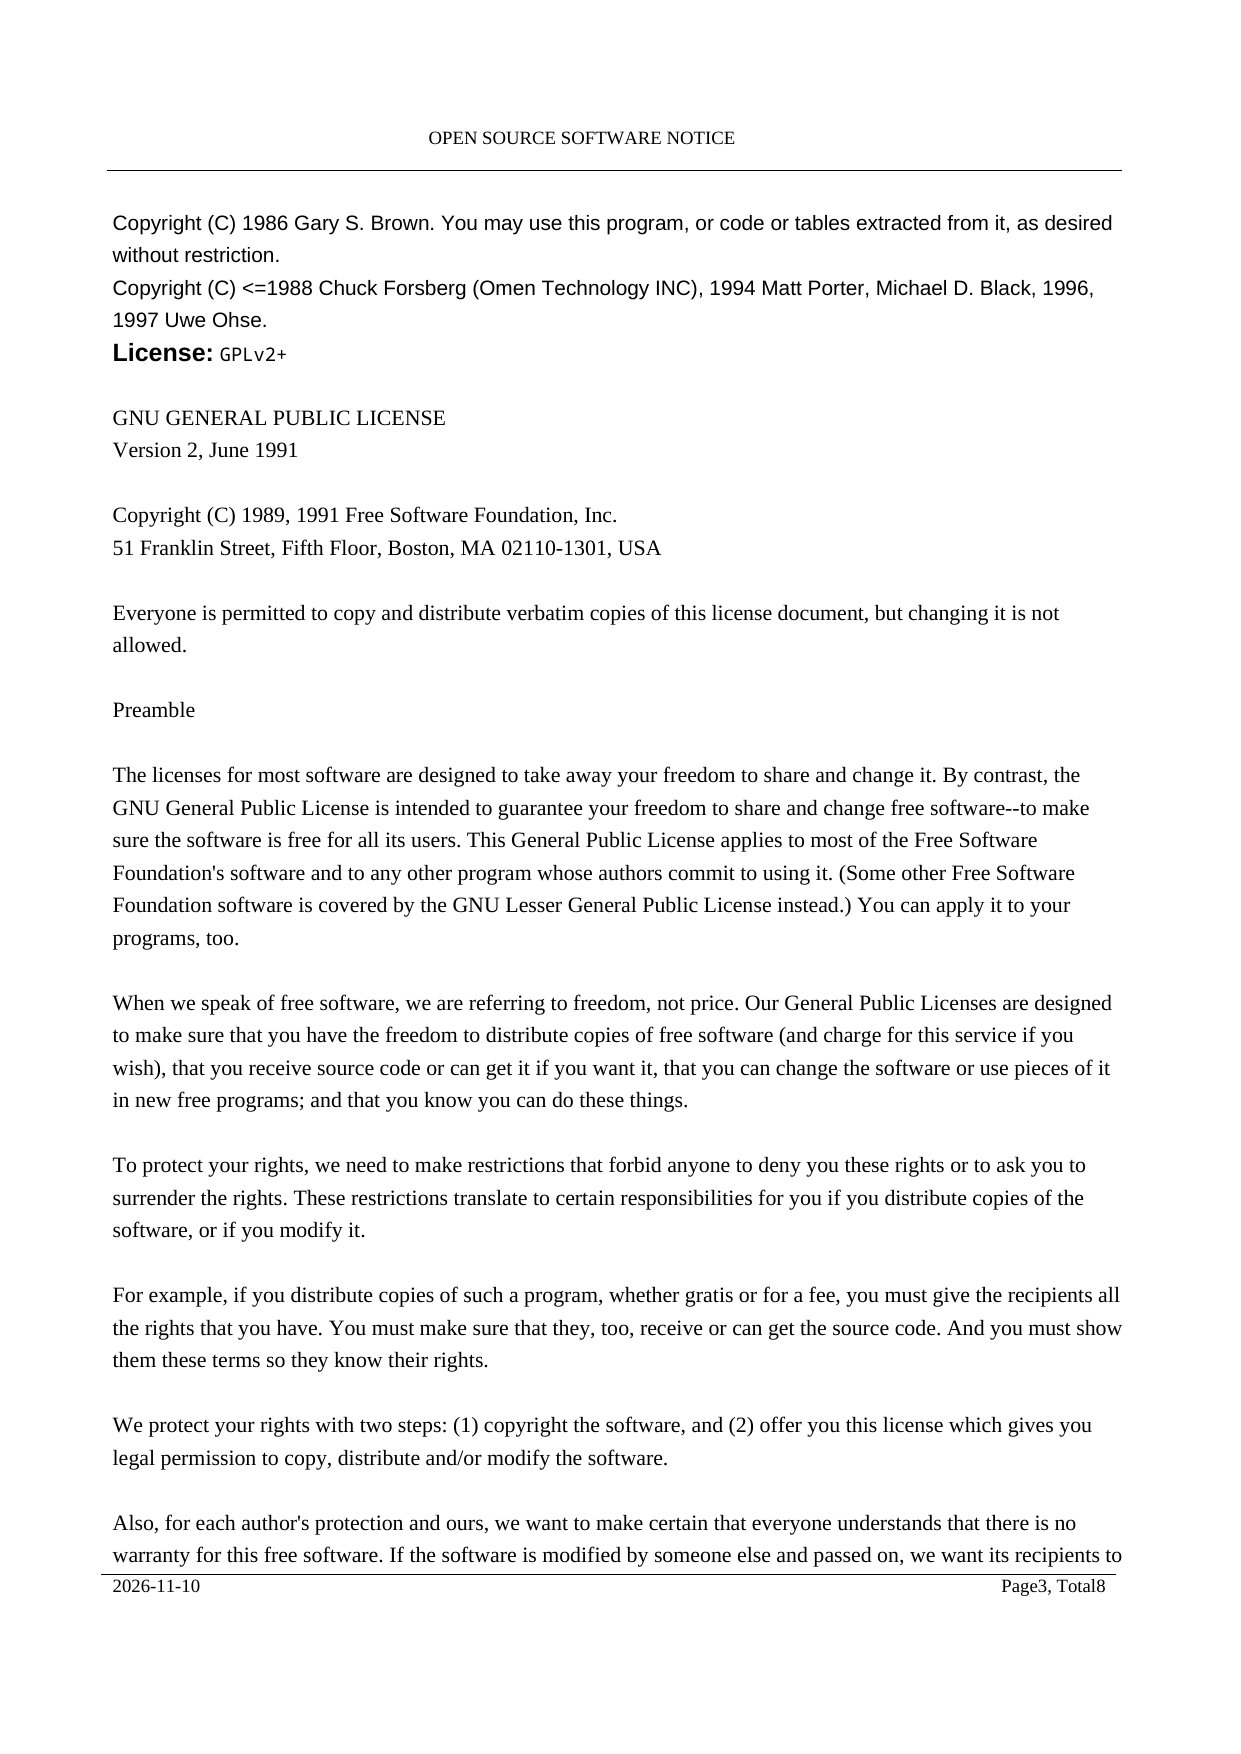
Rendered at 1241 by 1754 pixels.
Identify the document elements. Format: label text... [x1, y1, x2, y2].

text Copyright (C) 1986 Gary S. Brown. You may use this program, or code or tables extracted from it, as desired without restriction. [112, 206, 1128, 271]
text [112, 336, 1128, 1571]
text Copyright (C) <=1988 Chuck Forsberg (Omen Technology INC), 1994 Matt Porter, Michael D. Black, 1996, 1997 Uwe Ohse. [112, 271, 1128, 336]
